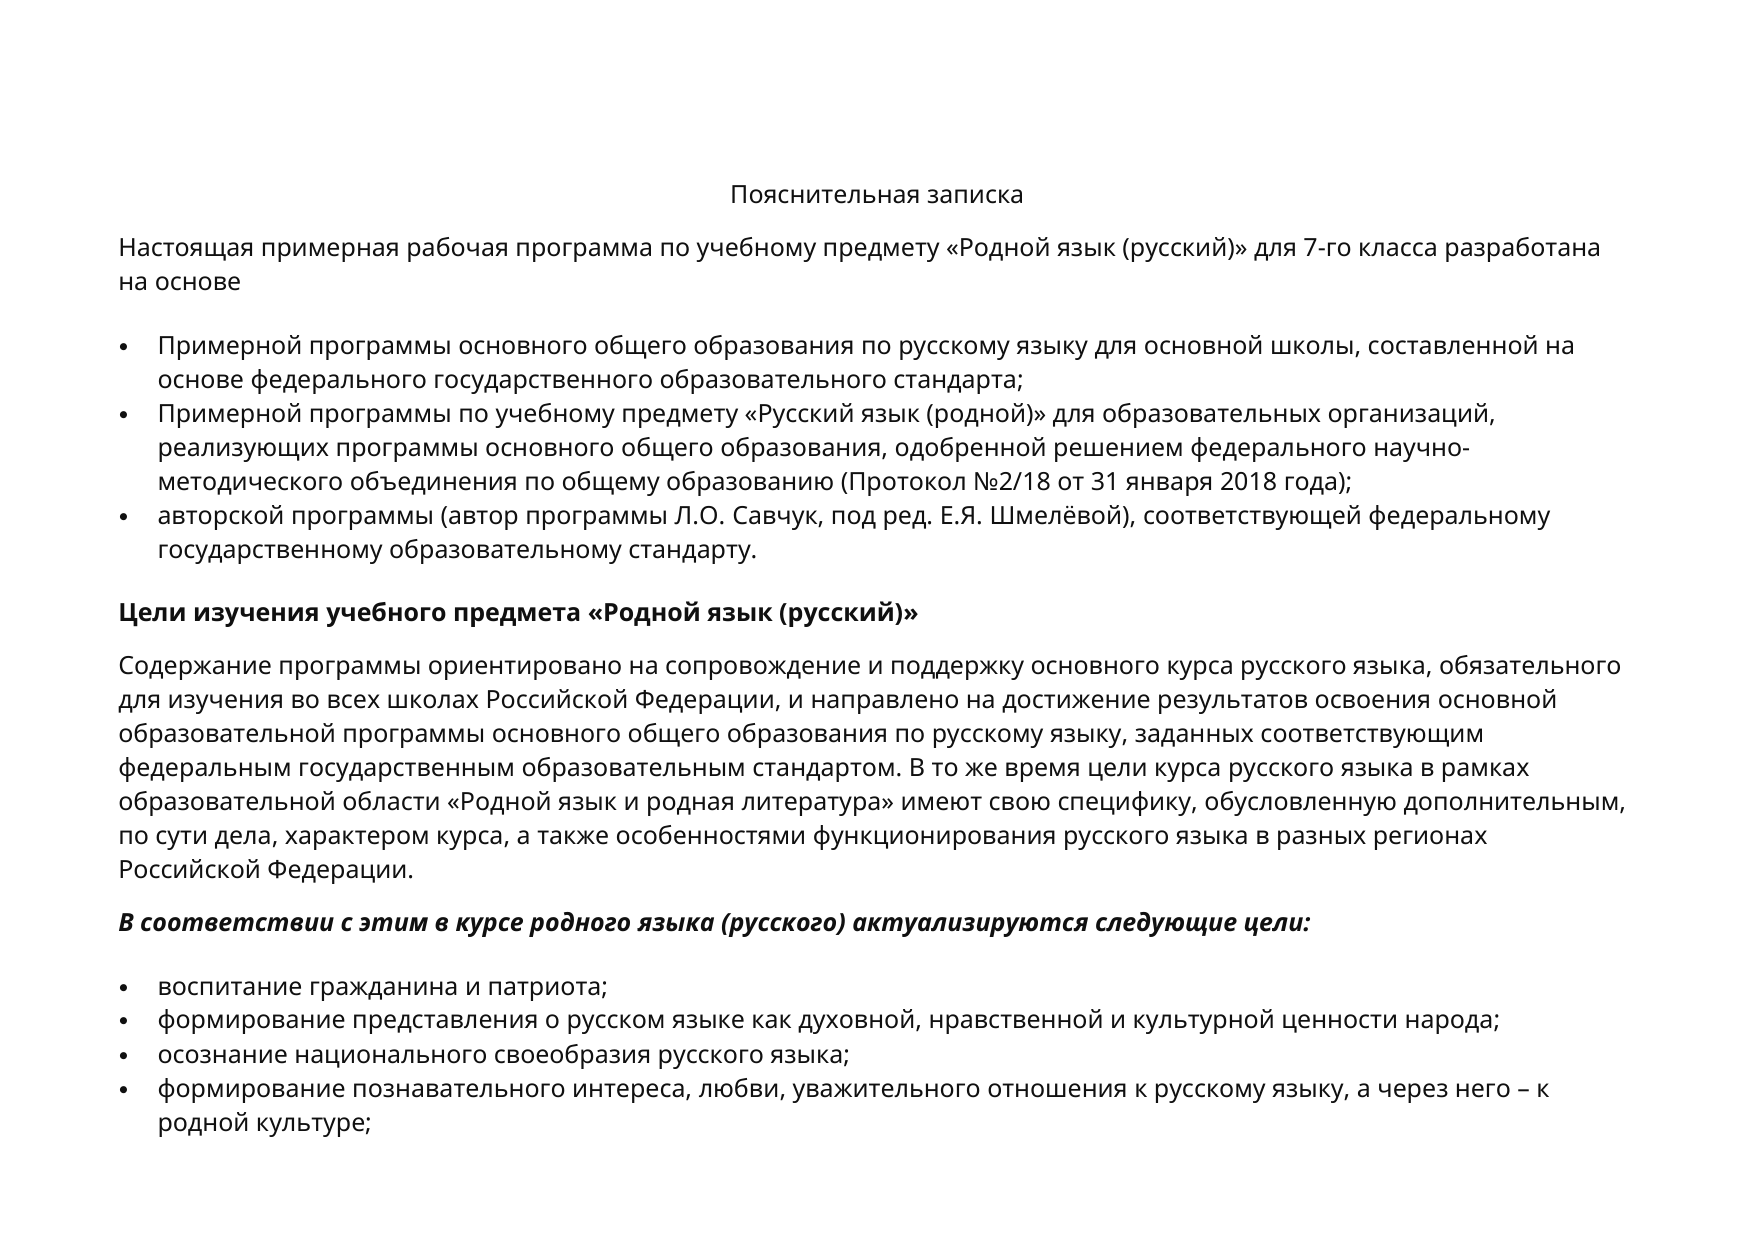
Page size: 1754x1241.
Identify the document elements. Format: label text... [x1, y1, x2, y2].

list Примерной программы по учебному предмету «Русский язык (родной)» для образовательных организаций, реализующих программы основного общего образования, одобренной решением федерального научно-методического объединения по общему образованию (Протокол №2/18 от 31 января 2018 года); [120, 395, 1636, 498]
text Содержание программы ориентировано на сопровождение и поддержку основного курса русского языка, обязательного для изучения во всех школах Российской Федерации, и направлено на достижение результатов освоения основной образовательной программы основного общего образования по русскому языку, заданных соответствующим федеральным государственным образовательным стандартом. В то же время цели курса русского языка в рамках образовательной области «Родной язык и родная литература» имеют свою специфику, обусловленную дополнительным, по сути дела, характером курса, а также особенностями функционирования русского языка в разных регионах Российской Федерации. [118, 648, 1636, 886]
text Пояснительная записка [118, 177, 1636, 211]
text Цели изучения учебного предмета «Родной язык (русский)» [118, 595, 1636, 629]
list осознание национального своеобразия русского языка; [120, 1036, 1636, 1070]
text Настоящая примерная рабочая программа по учебному предмету «Родной язык (русский)» для 7-го класса разработана на основе [118, 230, 1636, 298]
list авторской программы (автор программы Л.О. Савчук, под ред. Е.Я. Шмелёвой), соответствующей федеральному государственному образовательному стандарту. [120, 498, 1636, 566]
list Примерной программы основного общего образования по русскому языку для основной школы, составленной на основе федерального государственного образовательного стандарта; [120, 327, 1636, 395]
list воспитание гражданина и патриота; [120, 968, 1636, 1002]
list формирование представления о русском языке как духовной, нравственной и культурной ценности народа; [120, 1002, 1636, 1036]
list формирование познавательного интереса, любви, уважительного отношения к русскому языку, а через него – к родной культуре; [120, 1070, 1636, 1138]
text В соответствии с этим в курсе родного языка (русского) актуализируются следующие цели: [118, 905, 1636, 939]
